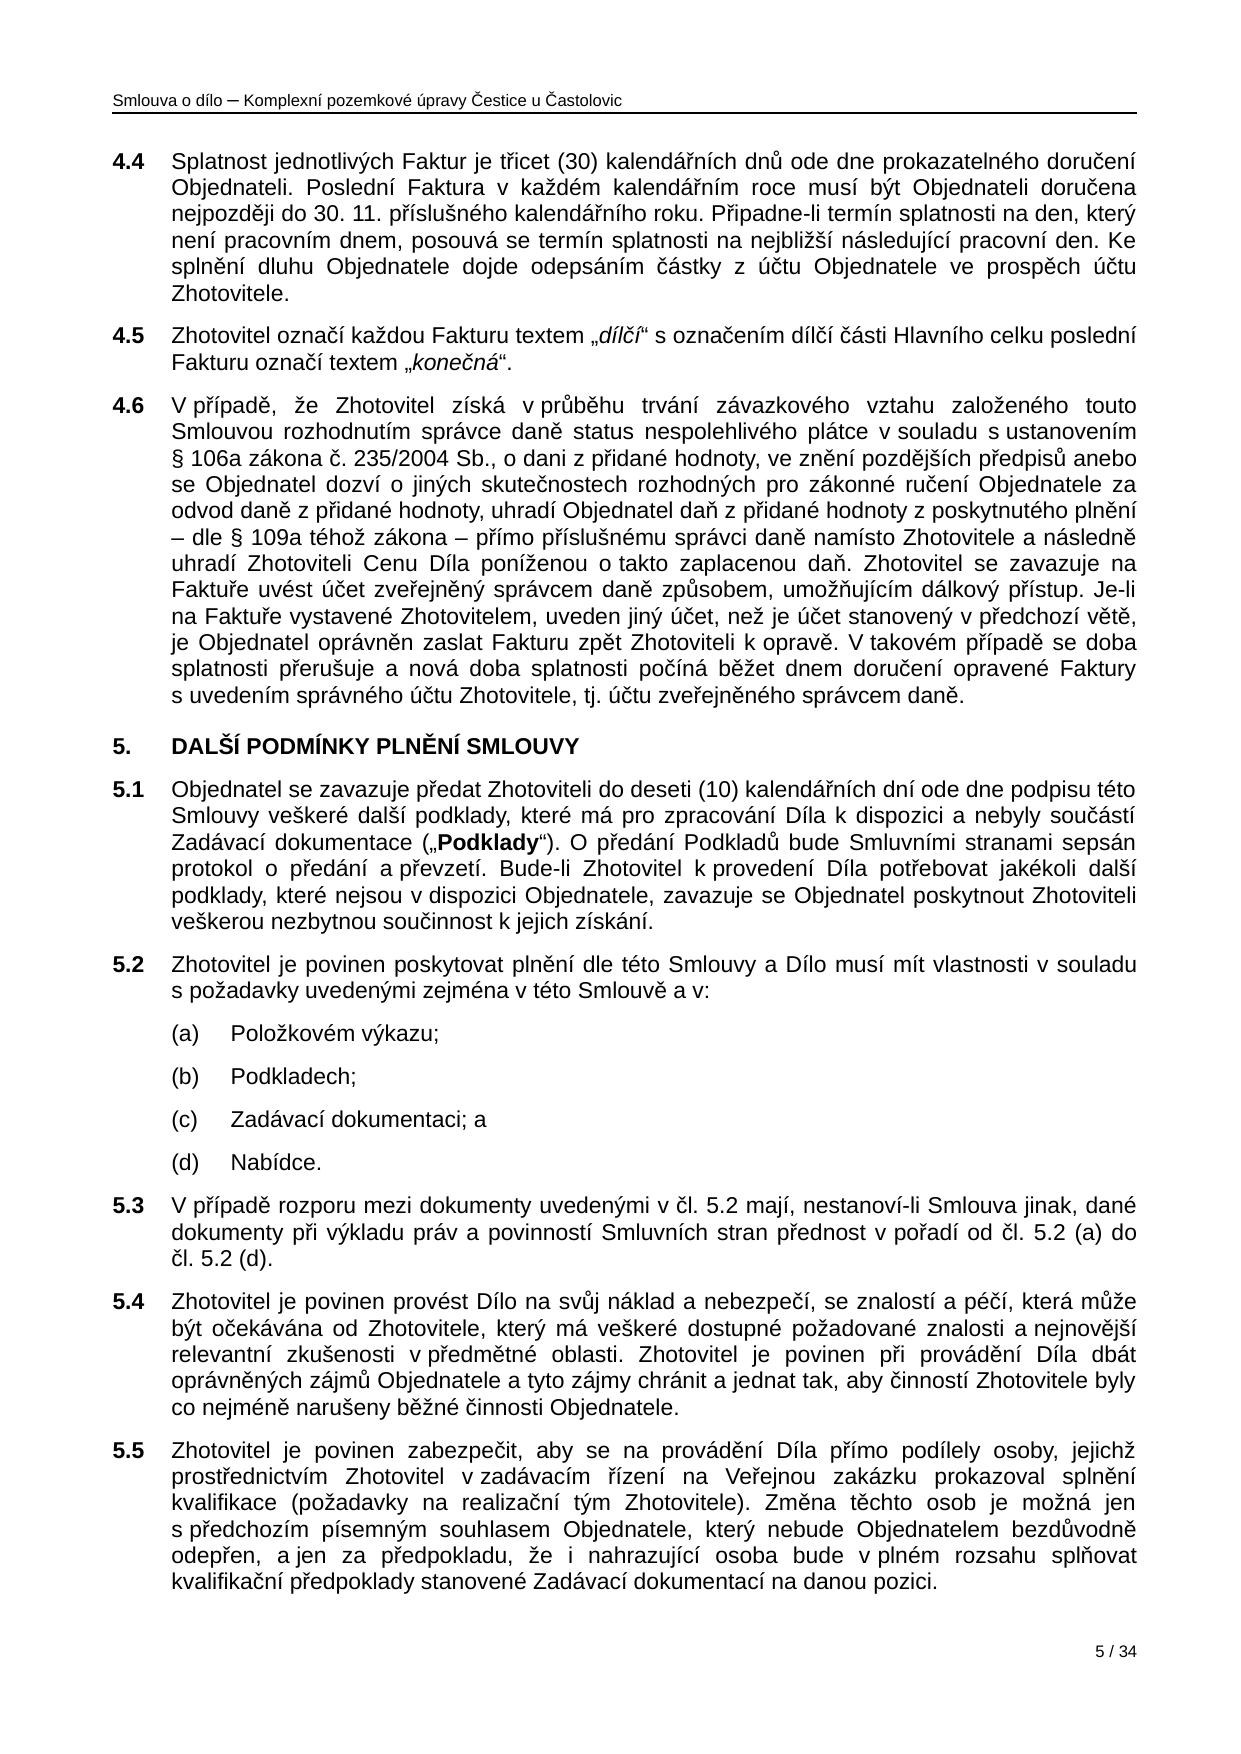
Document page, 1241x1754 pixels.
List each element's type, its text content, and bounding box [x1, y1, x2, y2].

text Zhotovitel je povinen poskytovat plnění dle této Smlouvy a Dílo musí mít vlastnosti v souladu s požadavky uvedenými zejména v této Smlouvě a v: [112, 951, 1137, 1004]
text Zhotovitel označí každou Fakturu textem „dílčí“ s označením dílčí části Hlavního celku poslední Fakturu označí textem „konečná“. [112, 322, 1137, 375]
text V případě, že Zhotovitel získá v průběhu trvání závazkového vztahu založeného touto Smlouvou rozhodnutím správce daně status nespolehlivého plátce v souladu s ustanovením § 106a zákona č. 235/2004 Sb., o dani z přidané hodnoty, ve znění pozdějších předpisů anebo se Objednatel dozví o jiných skutečnostech rozhodných pro zákonné ručení Objednatele za odvod daně z přidané hodnoty, uhradí Objednatel daň z přidané hodnoty z poskytnutého plnění – dle § 109a téhož zákona – přímo příslušnému správci daně namísto Zhotovitele a následně uhradí Zhotoviteli Cenu Díla poníženou o takto zaplacenou daň. Zhotovitel se zavazuje na Faktuře uvést účet zveřejněný správcem daně způsobem, umožňujícím dálkový přístup. Je-li na Faktuře vystavené Zhotovitelem, uveden jiný účet, než je účet stanovený v předchozí větě, je Objednatel oprávněn zaslat Fakturu zpět Zhotoviteli k opravě. V takovém případě se doba splatnosti přerušuje a nová doba splatnosti počíná běžet dnem doručení opravené Faktury s uvedením správného účtu Zhotovitele, tj. účtu zveřejněného správcem daně. [112, 392, 1137, 708]
list Zadávací dokumentaci; a [171, 1106, 1137, 1133]
list Nabídce. [171, 1149, 1137, 1176]
text Zhotovitel je povinen zabezpečit, aby se na provádění Díla přímo podílely osoby, jejichž prostřednictvím Zhotovitel v zadávacím řízení na Veřejnou zakázku prokazoval splnění kvalifikace (požadavky na realizační tým Zhotovitele). Změna těchto osob je možná jen s předchozím písemným souhlasem Objednatele, který nebude Objednatelem bezdůvodně odepřen, a jen za předpokladu, že i nahrazující osoba bude v plném rozsahu splňovat kvalifikační předpoklady stanovené Zadávací dokumentací na danou pozici. [112, 1437, 1137, 1595]
text Zhotovitel je povinen provést Dílo na svůj náklad a nebezpečí, se znalostí a péčí, která může být očekávána od Zhotovitele, který má veškeré dostupné požadované znalosti a nejnovější relevantní zkušenosti v předmětné oblasti. Zhotovitel je povinen při provádění Díla dbát oprávněných zájmů Objednatele a tyto zájmy chránit a jednat tak, aby činností Zhotovitele byly co nejméně narušeny běžné činnosti Objednatele. [112, 1288, 1137, 1420]
text Splatnost jednotlivých Faktur je třicet (30) kalendářních dnů ode dne prokazatelného doručení Objednateli. Poslední Faktura v každém kalendářním roce musí být Objednateli doručena nejpozději do 30. 11. příslušného kalendářního roku. Připadne-li termín splatnosti na den, který není pracovním dnem, posouvá se termín splatnosti na nejbližší následující pracovní den. Ke splnění dluhu Objednatele dojde odepsáním částky z účtu Objednatele ve prospěch účtu Zhotovitele. [112, 148, 1137, 306]
list Podkladech; [171, 1063, 1137, 1090]
list Položkovém výkazu; [171, 1020, 1137, 1047]
text Objednatel se zavazuje předat Zhotoviteli do deseti (10) kalendářních dní ode dne podpisu této Smlouvy veškeré další podklady, které má pro zpracování Díla k dispozici a nebyly součástí Zadávací dokumentace („Podklady“). O předání Podkladů bude Smluvními stranami sepsán protokol o předání a převzetí. Bude-li Zhotovitel k provedení Díla potřebovat jakékoli další podklady, které nejsou v dispozici Objednatele, zavazuje se Objednatel poskytnout Zhotoviteli veškerou nezbytnou součinnost k jejich získání. [112, 776, 1137, 934]
text Další podmínky Plnění smlouvy [112, 733, 1137, 759]
text V případě rozporu mezi dokumenty uvedenými v čl. 5.2 mají, nestanoví-li Smlouva jinak, dané dokumenty při výkladu práv a povinností Smluvních stran přednost v pořadí od čl. 5.2 (a) do čl. 5.2 (d). [112, 1192, 1137, 1271]
